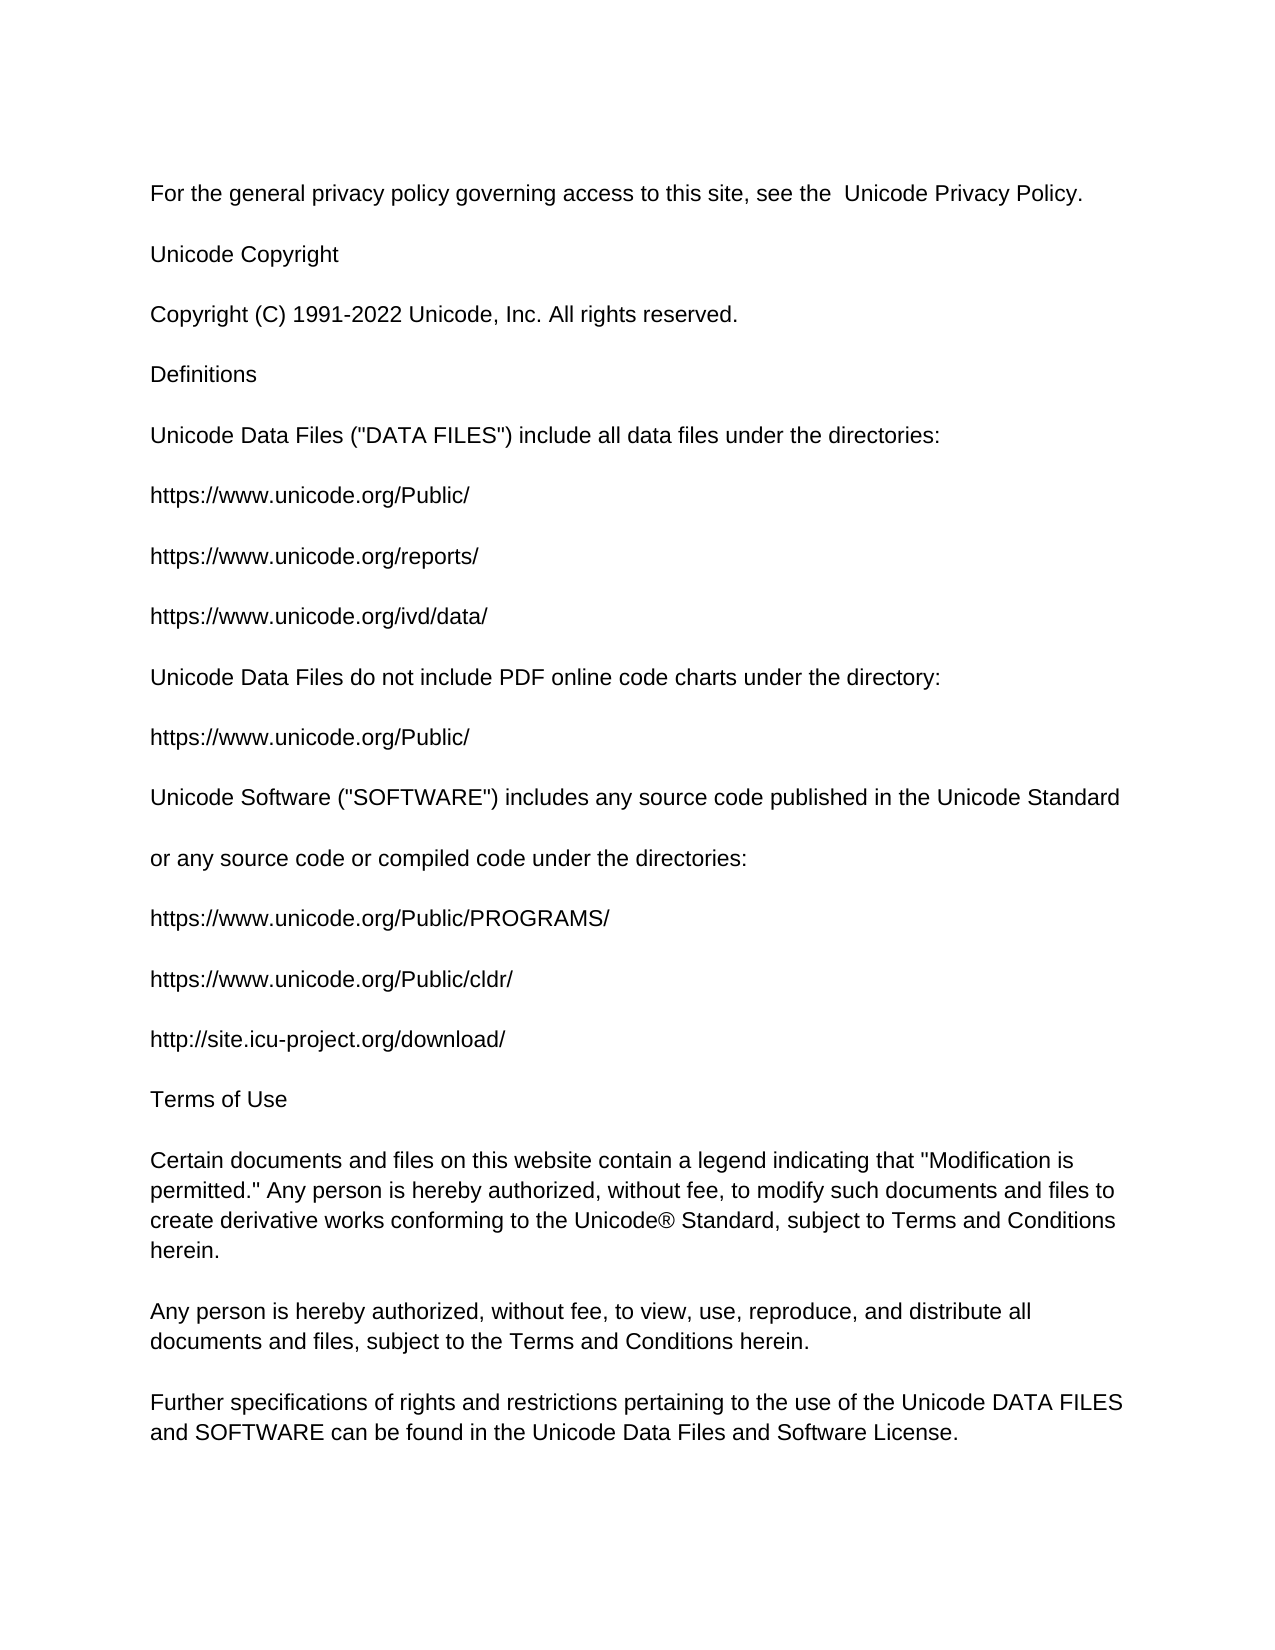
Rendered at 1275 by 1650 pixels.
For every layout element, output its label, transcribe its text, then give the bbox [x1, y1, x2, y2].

text https://www.unicode.org/Public/cldr/ [150, 966, 1125, 992]
text Definitions [150, 361, 1125, 388]
text http://site.icu-project.org/download/ [150, 1026, 1125, 1052]
text For the general privacy policy governing access to this site, see the Unicode Privacy Policy. [150, 180, 1125, 207]
text Copyright (C) 1991-2022 Unicode, Inc. All rights reserved. [150, 301, 1125, 327]
text Any person is hereby authorized, without fee, to view, use, reproduce, and distribute all documents and files, subject to the Terms and Conditions herein. [150, 1298, 1125, 1354]
text Certain documents and files on this website contain a legend indicating that "Modification is permitted." Any person is hereby authorized, without fee, to modify such documents and files to create derivative works conforming to the Unicode® Standard, subject to Terms and Conditions herein. [150, 1147, 1125, 1264]
text Unicode Software ("SOFTWARE") includes any source code published in the Unicode Standard [150, 784, 1125, 811]
text https://www.unicode.org/reports/ [150, 543, 1125, 569]
text or any source code or compiled code under the directories: [150, 845, 1125, 871]
text https://www.unicode.org/Public/ [150, 724, 1125, 750]
text Unicode Copyright [150, 241, 1125, 267]
text Terms of Use [150, 1086, 1125, 1113]
text Unicode Data Files do not include PDF online code charts under the directory: [150, 663, 1125, 690]
text Unicode Data Files ("DATA FILES") include all data files under the directories: [150, 422, 1125, 448]
text https://www.unicode.org/Public/ [150, 482, 1125, 509]
text https://www.unicode.org/ivd/data/ [150, 603, 1125, 629]
text Further specifications of rights and restrictions pertaining to the use of the Unicode DATA FILES and SOFTWARE can be found in the Unicode Data Files and Software License. [150, 1388, 1125, 1445]
text https://www.unicode.org/Public/PROGRAMS/ [150, 905, 1125, 932]
